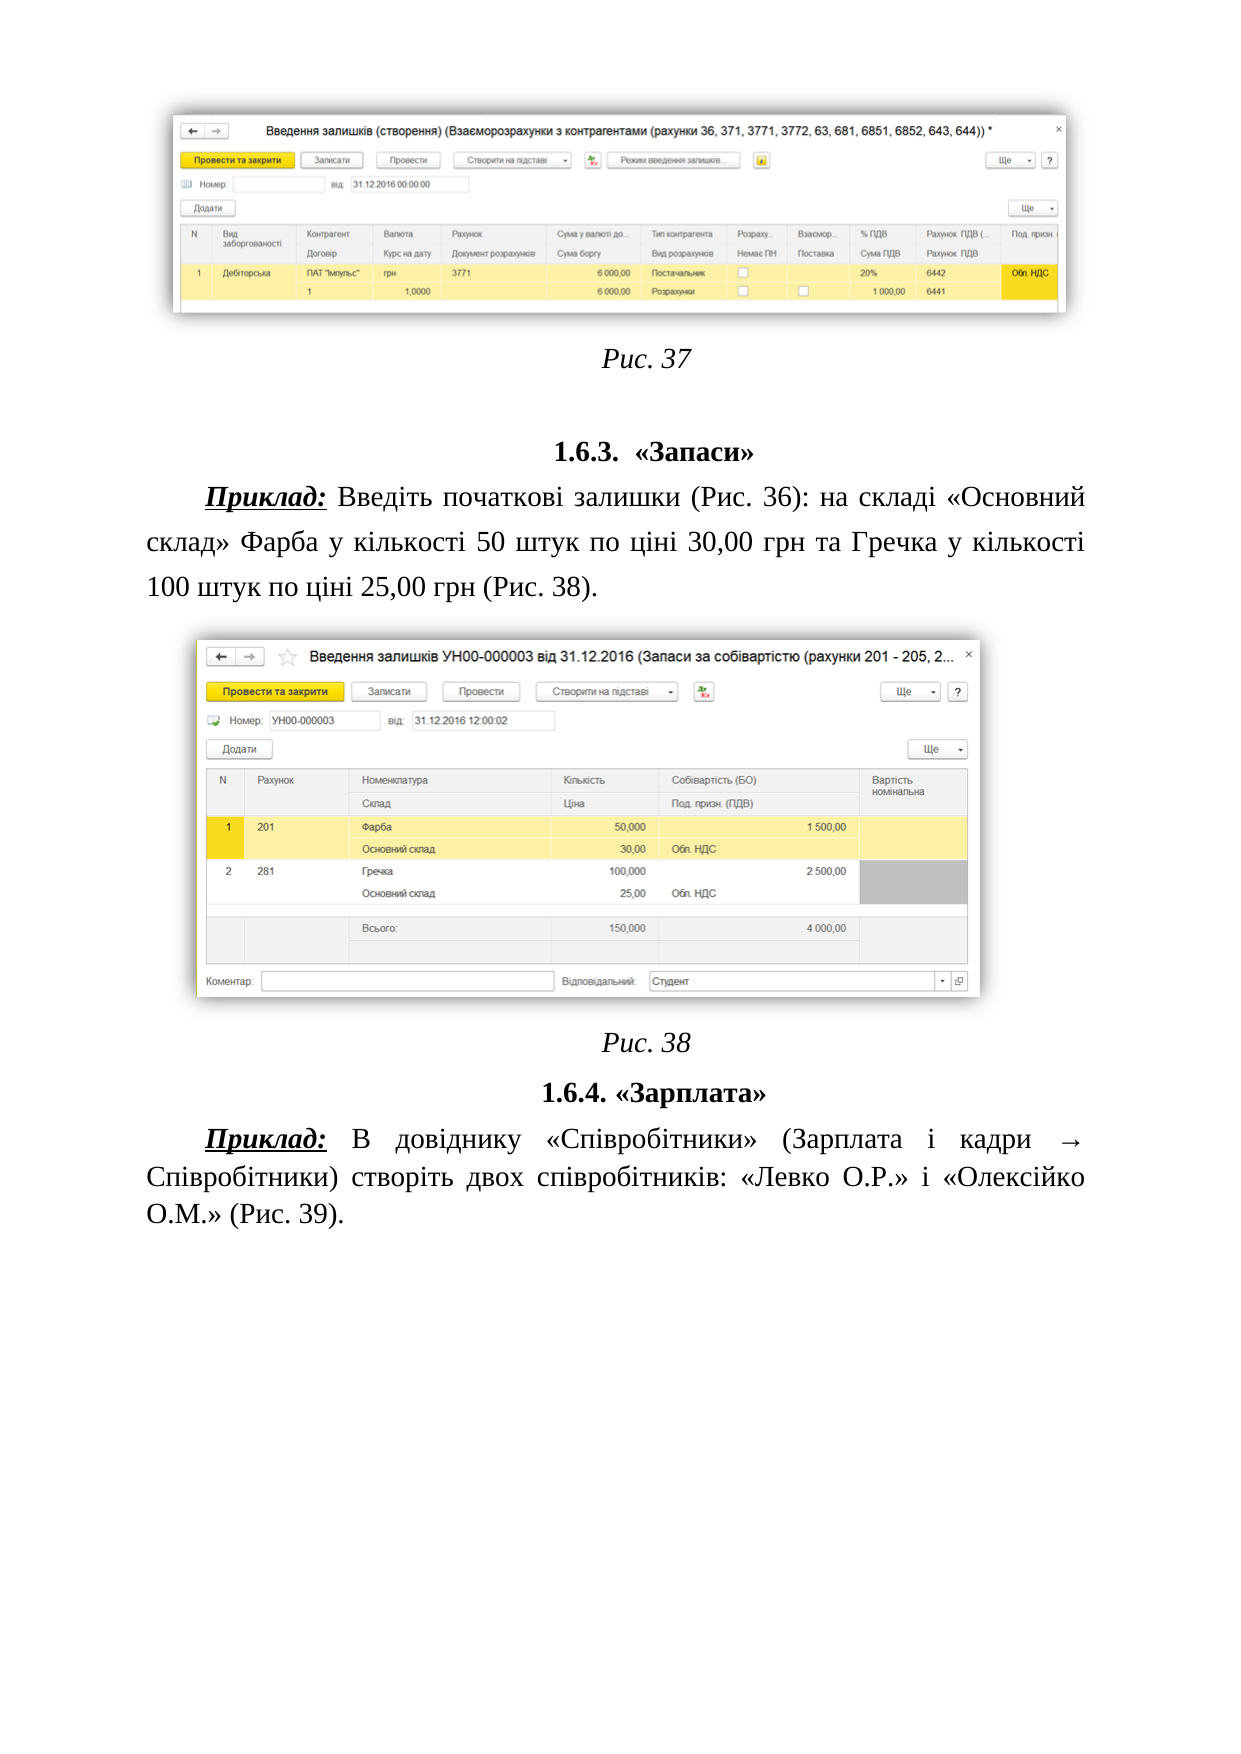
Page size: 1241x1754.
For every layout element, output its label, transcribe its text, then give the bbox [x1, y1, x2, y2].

subtitle 1.6.4. «Зарплата» [194, 1075, 1113, 1109]
picture [147, 88, 1092, 338]
subtitle Рис. 37 [205, 341, 1087, 374]
subtitle 1.6.3. «Запаси» [194, 434, 1113, 467]
text Приклад: Введіть початкові залишки (Рис. 36): на складі «Основний склад» Фарба у кількості 50 штук по ціні 30,00 грн та Гречка у кількості 100 штук по ціні 25,00 грн (Рис. 38). [146, 479, 1086, 603]
subtitle Рис. 38 [205, 1025, 1087, 1059]
picture [170, 614, 1005, 1022]
text Приклад: В довіднику «Співробітники» (Зарплата і кадри → Співробітники) створіть двох співробітників: «Левко О.Р.» і «Олексійко О.М.» (Рис. 39). [146, 1121, 1086, 1230]
